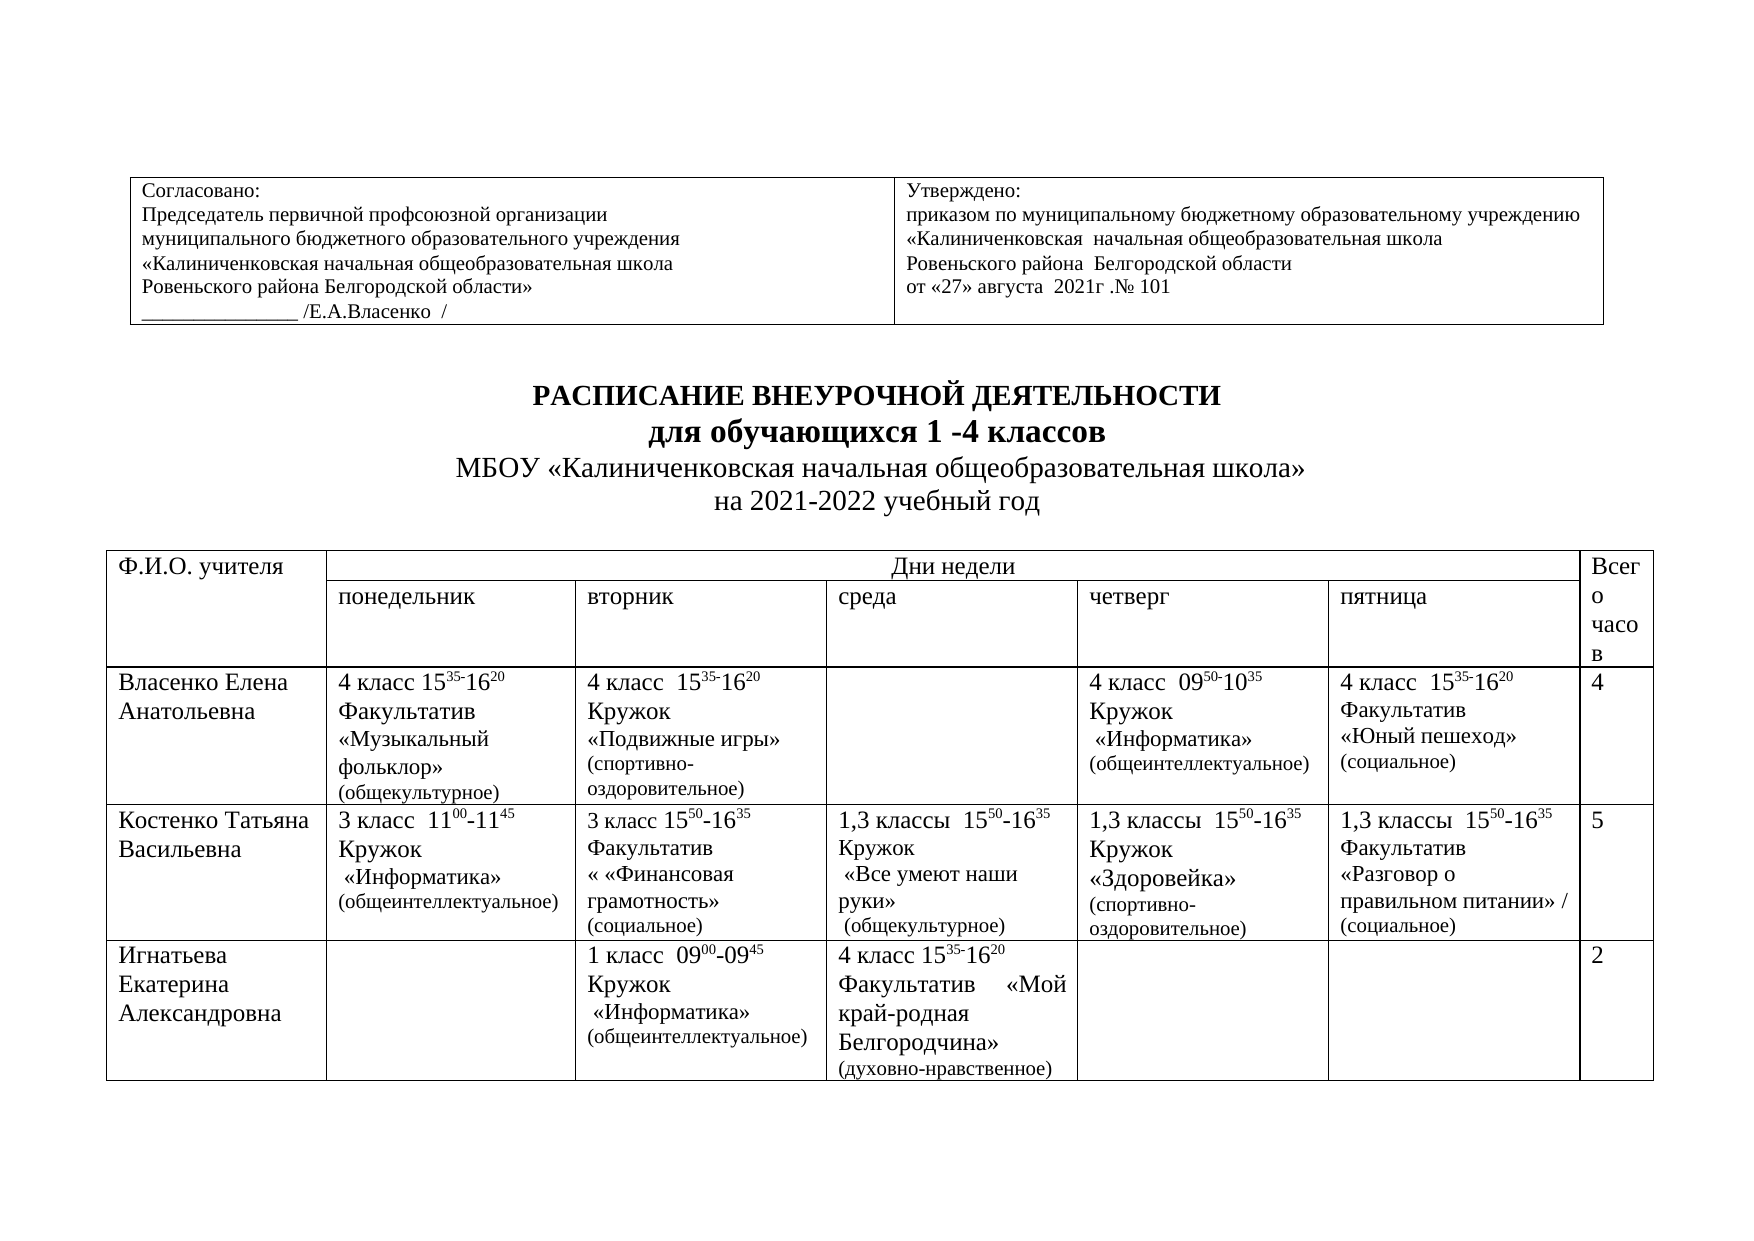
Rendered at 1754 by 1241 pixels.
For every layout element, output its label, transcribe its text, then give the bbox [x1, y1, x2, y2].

table_cell четверг [1078, 581, 1328, 666]
table_cell [1078, 941, 1328, 1080]
table_cell вторник [576, 581, 826, 666]
table_cell 4 класс 1535-1620 Факультатив «Мой край-родная Белгородчина» (духовно-нравственное) [827, 941, 1077, 1080]
table_cell 4 класс 1535-1620 Факультатив «Юный пешеход» (социальное) [1329, 668, 1579, 804]
table_cell 4 класс 1535-1620 Факультатив «Музыкальный фольклор» (общекультурное) [327, 668, 575, 804]
table_header Дни недели [327, 551, 1579, 580]
table_cell пятница [1329, 581, 1579, 666]
table_cell 3 класс 1100-1145 Кружок «Информатика» (общеинтеллектуальное) [327, 805, 575, 939]
table_cell 5 [1581, 805, 1653, 939]
table_cell 3 класс 1550-1635 Факультатив « «Финансовая грамотность» (социальное) [576, 805, 826, 939]
table_header Согласовано: Председатель первичной профсоюзной организации муниципального бюджетного образовательного учреждения «Калиниченковская начальная общеобразовательная школа Ровеньского района Белгородской области» _______________ /Е.А.Власенко / [131, 178, 894, 324]
text на 2021-2022 учебный год [118, 483, 1636, 517]
table_cell 1,3 классы 1550-1635 Факультатив «Разговор о правильном питании» / (социальное) [1329, 805, 1579, 939]
table_cell 1,3 классы 1550-1635 Кружок «Здоровейка» (спортивно-оздоровительное) [1078, 805, 1328, 939]
table_header Ф.И.О. учителя [107, 551, 326, 666]
table_cell 2 [1581, 941, 1653, 1080]
table_cell среда [827, 581, 1077, 666]
table_header Всего часов [1581, 551, 1653, 666]
table_cell [1329, 941, 1579, 1080]
text РАСПИСАНИЕ ВНЕУРОЧНОЙ ДЕЯТЕЛЬНОСТИ [118, 378, 1636, 411]
table_header Утверждено: приказом по муниципальному бюджетному образовательному учреждению «Калиниченковская начальная общеобразовательная школа Ровеньского района Белгородской области от «27» августа 2021г .№ 101 [895, 178, 1603, 324]
text для обучающихся 1 -4 классов [118, 411, 1636, 450]
table_cell Власенко Елена Анатольевна [107, 668, 326, 804]
table_cell [827, 668, 1077, 804]
table_cell 4 класс 0950-1035 Кружок «Информатика» (общеинтеллектуальное) [1078, 668, 1328, 804]
table_cell Костенко Татьяна Васильевна [107, 805, 326, 939]
text МБОУ «Калиниченковская начальная общеобразовательная школа» [118, 450, 1636, 483]
table_cell 4 [1581, 668, 1653, 804]
table_cell понедельник [327, 581, 575, 666]
table_cell 4 класс 1535-1620 Кружок «Подвижные игры» (спортивно-оздоровительное) [576, 668, 826, 804]
table_cell [327, 941, 575, 1080]
table_cell 1,3 классы 1550-1635 Кружок «Все умеют наши руки» (общекультурное) [827, 805, 1077, 939]
table_cell Игнатьева Екатерина Александровна [107, 941, 326, 1080]
table_cell 1 класс 0900-0945 Кружок «Информатика» (общеинтеллектуальное) [576, 941, 826, 1080]
